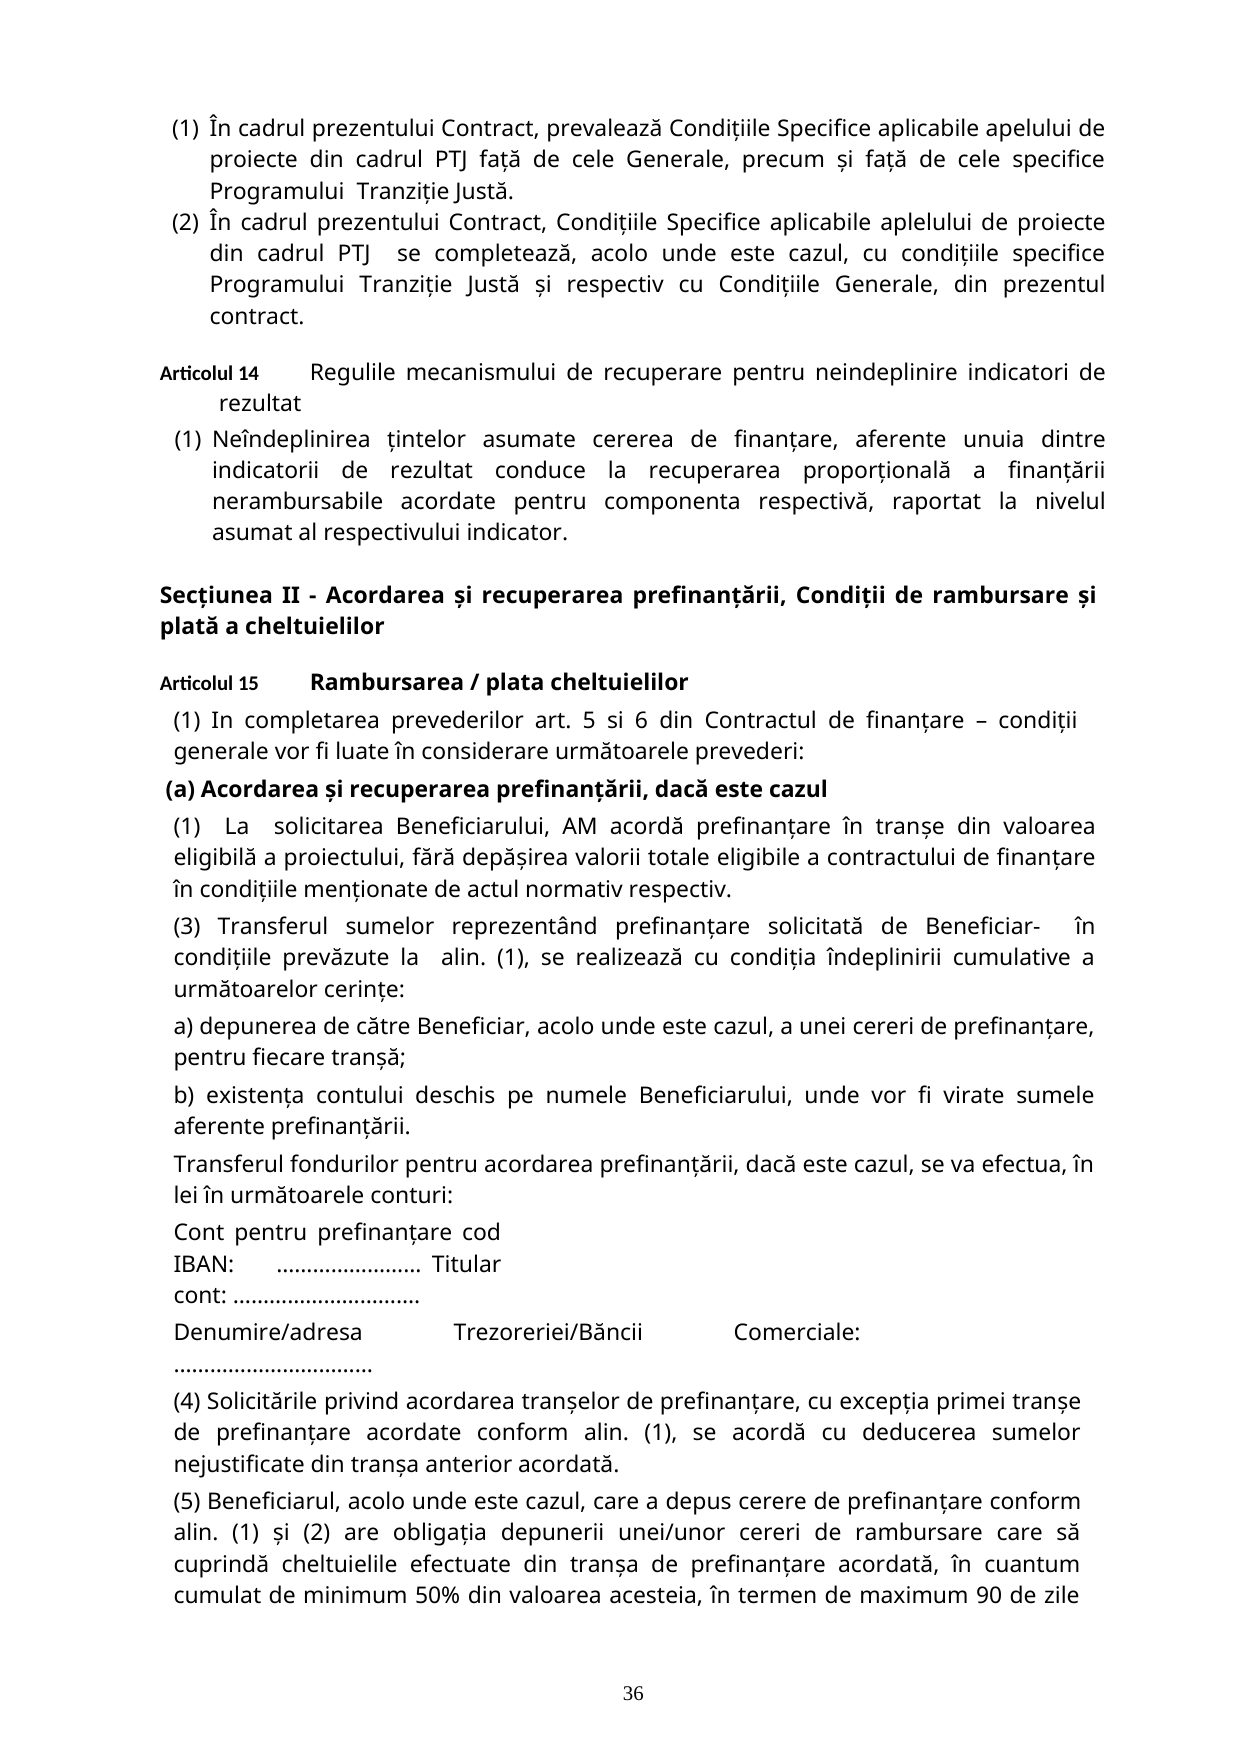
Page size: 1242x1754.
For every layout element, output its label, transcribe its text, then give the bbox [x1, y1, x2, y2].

text Denumire/adresa Trezoreriei/Băncii Comerciale: …………………………… [173, 1316, 861, 1379]
list În cadrul prezentului Contract, prevalează Condițiile Specifice aplicabile apelului de proiecte din cadrul PTJ față de cele Generale, precum și față de cele specifice Programului Tranziție Justă. [172, 112, 1106, 206]
text Secțiunea II - Acordarea și recuperarea prefinanțării, Condiții de rambursare și plată a cheltuielilor [159, 579, 1099, 641]
text (1) In completarea prevederilor art. 5 si 6 din Contractul de finanțare – condiții generale vor fi luate în considerare următoarele prevederi: [173, 704, 1079, 766]
text Cont pentru prefinanțare cod IBAN: …………………… Titular cont: …………………………. [173, 1216, 501, 1310]
list Rambursarea / plata cheltuielilor [159, 666, 1106, 698]
text Transferul fondurilor pentru acordarea prefinanțării, dacă este cazul, se va efectua, în lei în următoarele conturi: [173, 1148, 1096, 1210]
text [173, 1485, 1081, 1610]
text (4) Solicitările privind acordarea tranşelor de prefinanţare, cu excepţia primei tranşe de prefinanţare acordate conform alin. (1), se acordă cu deducerea sumelor nejustificate din tranşa anterior acordată. [173, 1385, 1081, 1479]
text (3) Transferul sumelor reprezentând prefinanţare solicitată de Beneficiar- în condiţiile prevăzute la alin. (1), se realizează cu condiţia îndeplinirii cumulative a următoarelor cerinţe: [173, 910, 1096, 1004]
text a) depunerea de către Beneficiar, acolo unde este cazul, a unei cereri de prefinanțare, pentru fiecare tranșă; [173, 1010, 1096, 1073]
text b) existența contului deschis pe numele Beneficiarului, unde vor fi virate sumele aferente prefinanțării. [173, 1079, 1096, 1141]
list În cadrul prezentului Contract, Condițiile Specifice aplicabile aplelului de proiecte din cadrul PTJ se completează, acolo unde este cazul, cu condițiile specifice Programului Tranziție Justă și respectiv cu Condițiile Generale, din prezentul contract. [172, 206, 1106, 331]
list Neîndeplinirea țintelor asumate cererea de finanțare, aferente unuia dintre indicatorii de rezultat conduce la recuperarea proporțională a finanțării nerambursabile acordate pentru componenta respectivă, raportat la nivelul asumat al respectivului indicator. [174, 423, 1106, 548]
text (a) Acordarea și recuperarea prefinanțării, dacă este cazul [159, 773, 1079, 804]
text (1) La solicitarea Beneficiarului, AM acordă prefinanțare în tranşe din valoarea eligibilă a proiectului, fără depăşirea valorii totale eligibile a contractului de finanţare în condițiile menționate de actul normativ respectiv. [173, 810, 1096, 904]
list Regulile mecanismului de recuperare pentru neindeplinire indicatori de rezultat [159, 356, 1106, 418]
